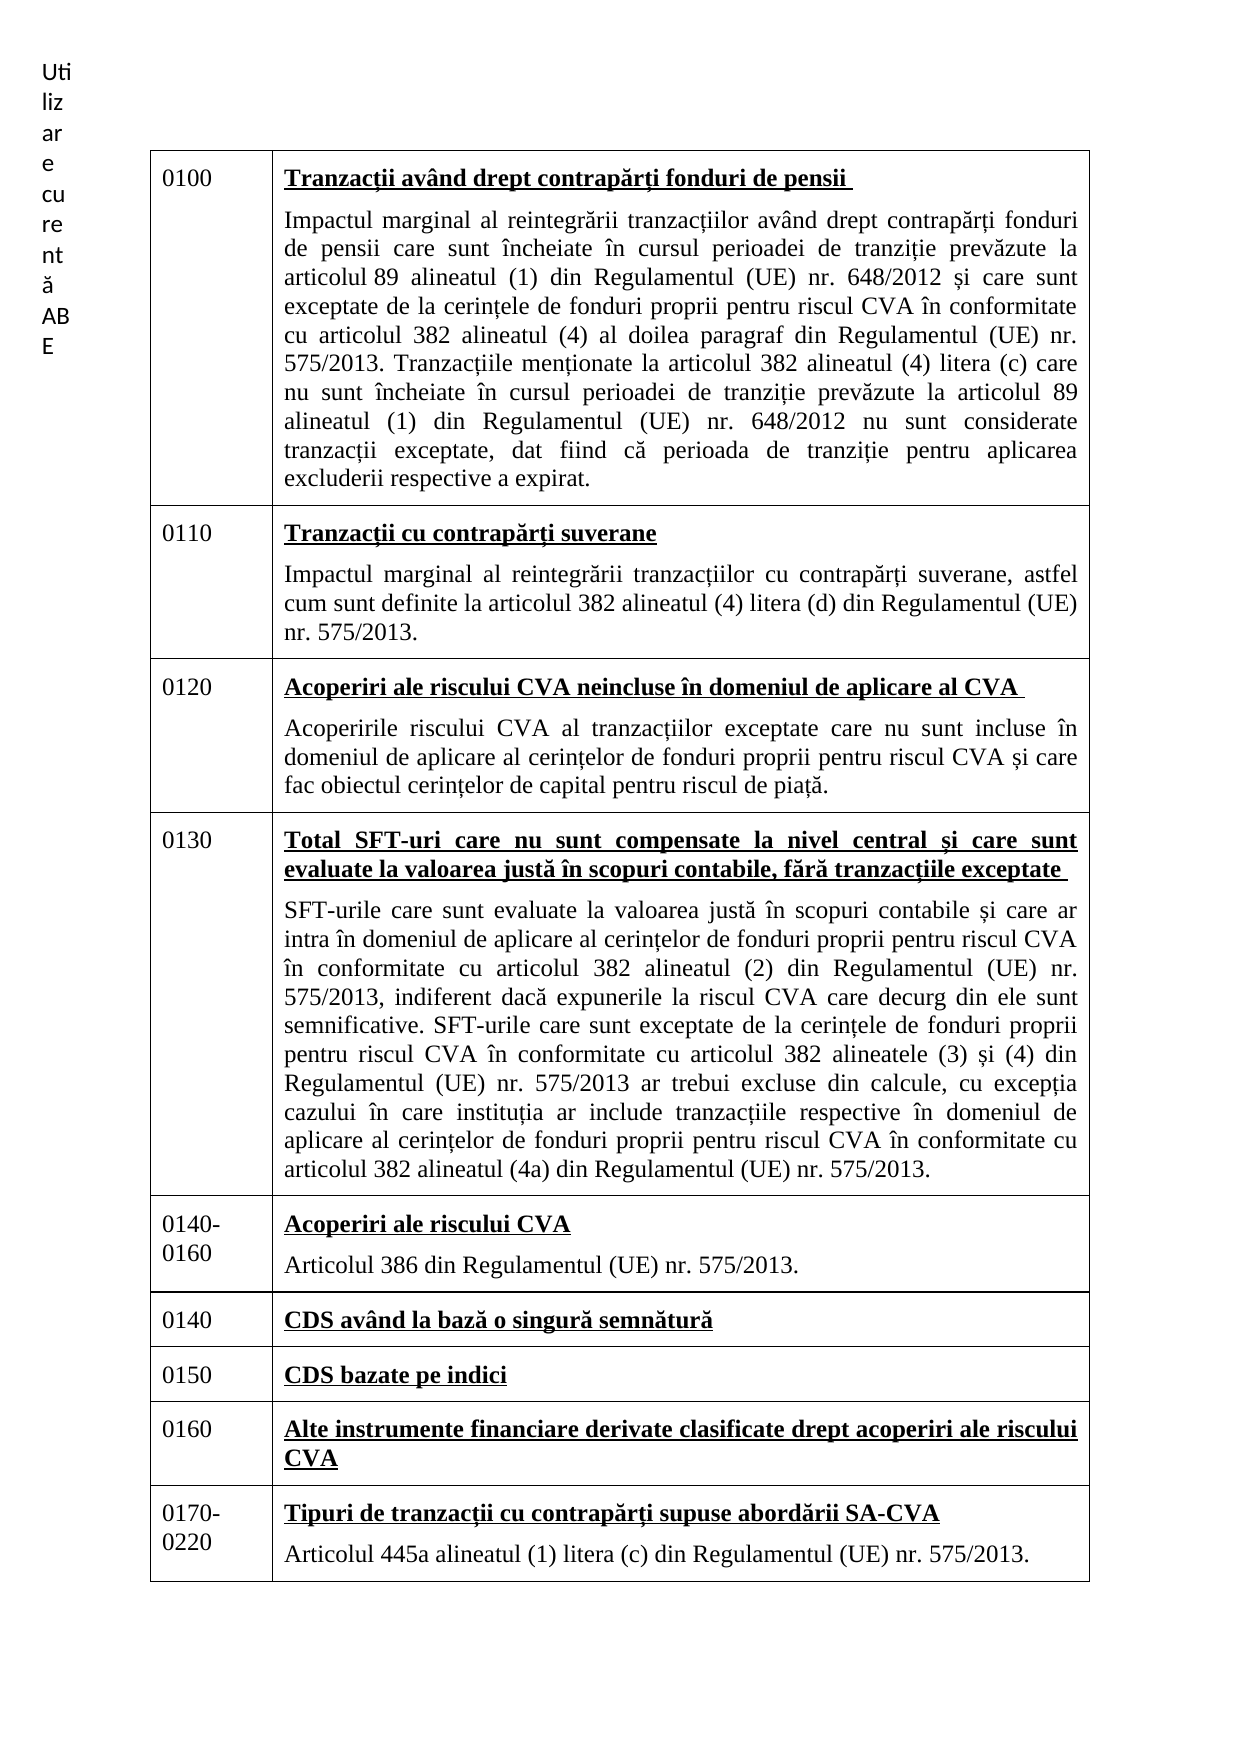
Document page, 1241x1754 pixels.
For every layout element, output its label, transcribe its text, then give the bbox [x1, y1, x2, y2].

table_cell Total SFT-uri care nu sunt compensate la nivel central și care sunt evaluate la valoarea justă în scopuri contabile, fără tranzacțiile exceptate SFT-urile care sunt evaluate la valoarea justă în scopuri contabile și care ar intra în domeniul de aplicare al cerințelor de fonduri proprii pentru riscul CVA în conformitate cu articolul 382 alineatul (2) din Regulamentul (UE) nr. 575/2013, indiferent dacă expunerile la riscul CVA care decurg din ele sunt semnificative. SFT-urile care sunt exceptate de la cerințele de fonduri proprii pentru riscul CVA în conformitate cu articolul 382 alineatele (3) și (4) din Regulamentul (UE) nr. 575/2013 ar trebui excluse din calcule, cu excepția cazului în care instituția ar include tranzacțiile respective în domeniul de aplicare al cerințelor de fonduri proprii pentru riscul CVA în conformitate cu articolul 382 alineatul (4a) din Regulamentul (UE) nr. 575/2013. [273, 813, 1089, 1195]
table_cell 0110 [151, 506, 272, 658]
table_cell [273, 1486, 1089, 1581]
table_cell 0100 [151, 151, 272, 505]
table_cell CDS având la bază o singură semnătură [273, 1293, 1089, 1346]
table_cell 0130 [151, 813, 272, 1195]
table_cell 0140-0160 [151, 1196, 272, 1291]
table_cell Tranzacții având drept contrapărți fonduri de pensii Impactul marginal al reintegrării tranzacțiilor având drept contrapărți fonduri de pensii care sunt încheiate în cursul perioadei de tranziție prevăzute la articolul 89 alineatul (1) din Regulamentul (UE) nr. 648/2012 și care sunt exceptate de la cerințele de fonduri proprii pentru riscul CVA în conformitate cu articolul 382 alineatul (4) al doilea paragraf din Regulamentul (UE) nr. 575/2013. Tranzacțiile menționate la articolul 382 alineatul (4) litera (c) care nu sunt încheiate în cursul perioadei de tranziție prevăzute la articolul 89 alineatul (1) din Regulamentul (UE) nr. 648/2012 nu sunt considerate tranzacții exceptate, dat fiind că perioada de tranziție pentru aplicarea excluderii respective a expirat. [273, 151, 1089, 505]
table_cell Alte instrumente financiare derivate clasificate drept acoperiri ale riscului CVA [273, 1402, 1089, 1484]
table_cell 0170-0220 [151, 1486, 272, 1581]
table_cell 0160 [151, 1402, 272, 1484]
table_cell 0150 [151, 1347, 272, 1401]
table_cell Acoperiri ale riscului CVA Articolul 386 din Regulamentul (UE) nr. 575/2013. [273, 1196, 1089, 1291]
table_cell Tranzacții cu contrapărți suverane Impactul marginal al reintegrării tranzacțiilor cu contrapărți suverane, astfel cum sunt definite la articolul 382 alineatul (4) litera (d) din Regulamentul (UE) nr. 575/2013. [273, 506, 1089, 658]
table_cell CDS bazate pe indici [273, 1347, 1089, 1401]
table_cell 0140 [151, 1293, 272, 1346]
table_cell 0120 [151, 659, 272, 812]
table_cell Acoperiri ale riscului CVA neincluse în domeniul de aplicare al CVA Acoperirile riscului CVA al tranzacțiilor exceptate care nu sunt incluse în domeniul de aplicare al cerințelor de fonduri proprii pentru riscul CVA și care fac obiectul cerințelor de capital pentru riscul de piață. [273, 659, 1089, 812]
